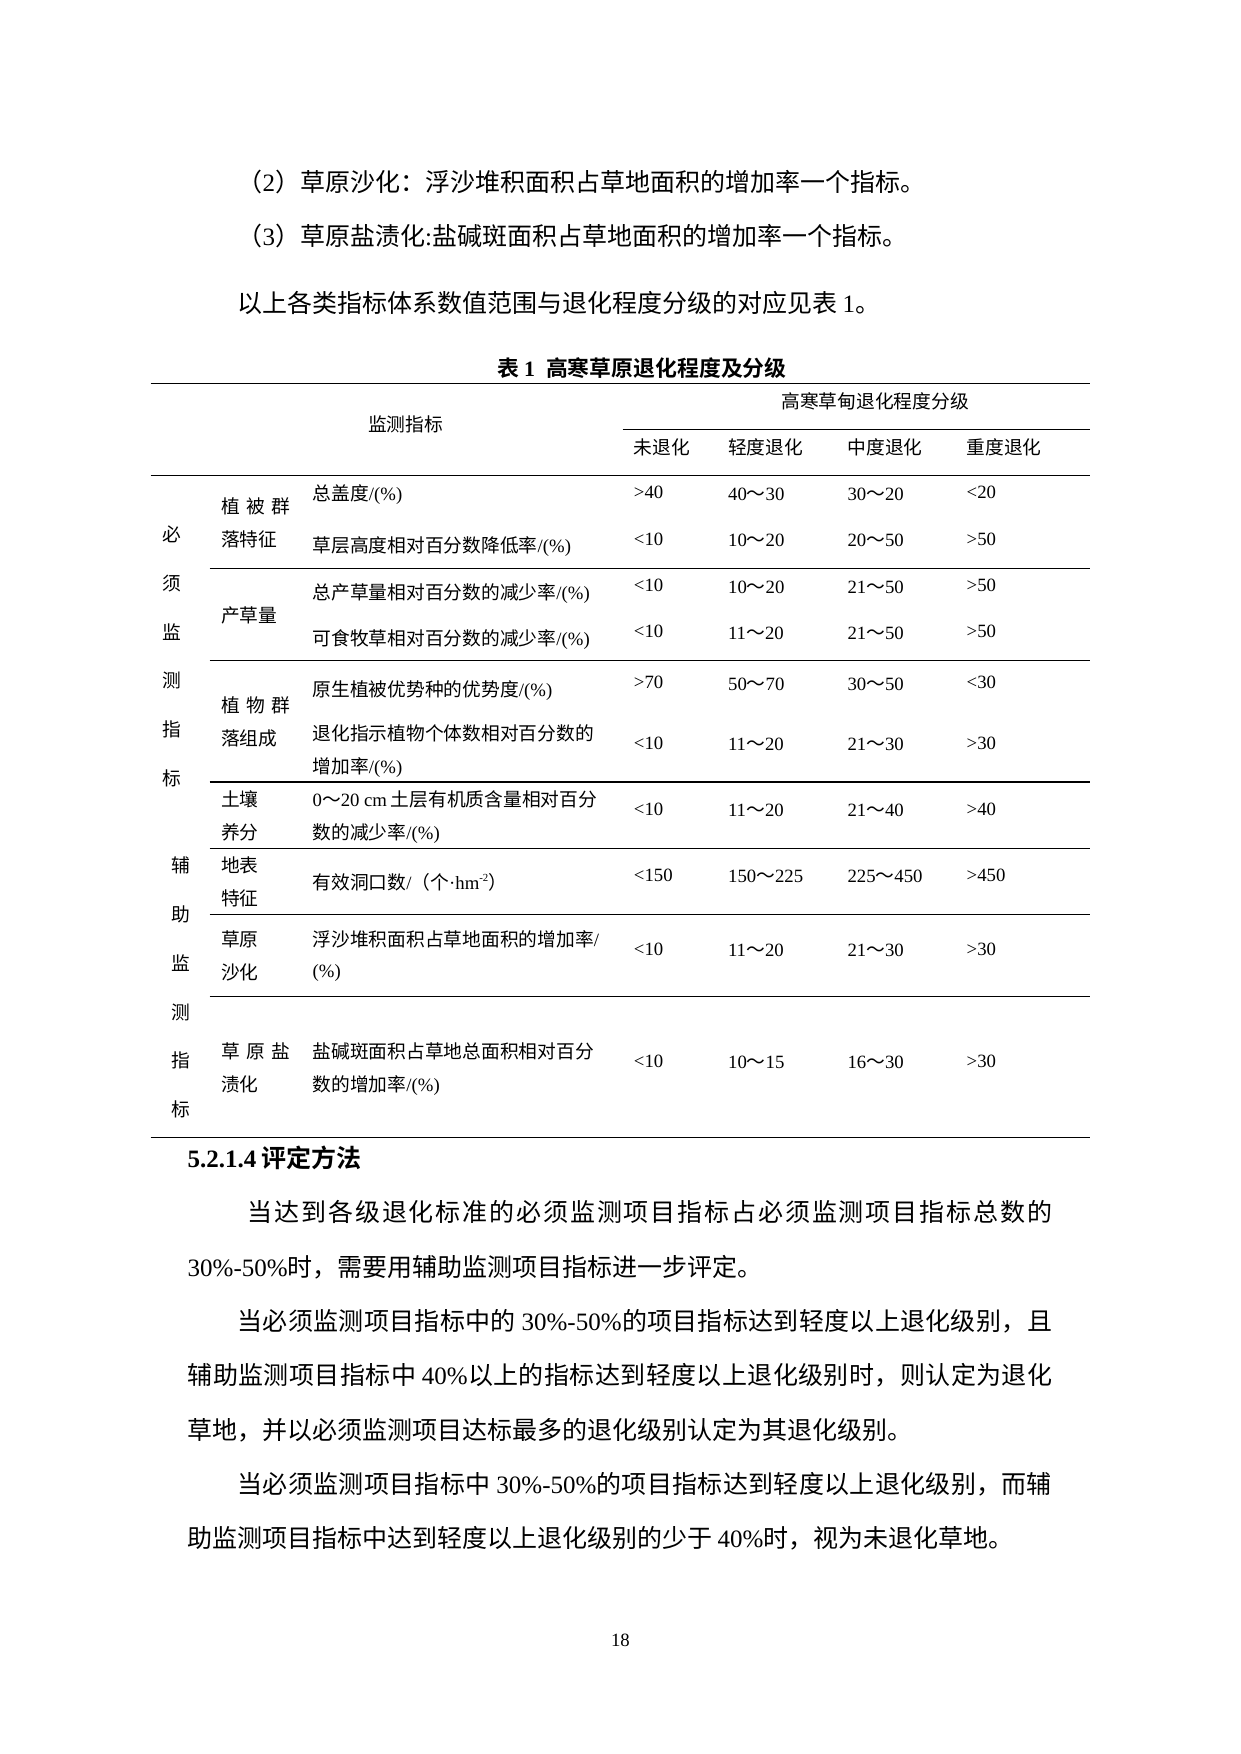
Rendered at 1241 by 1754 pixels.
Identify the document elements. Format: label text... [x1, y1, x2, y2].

table_cell <30 [955, 661, 1090, 715]
table_cell 11～20 [717, 614, 836, 660]
table_cell <20 [955, 476, 1090, 521]
text 当必须监测项目指标中30%-50%的项目指标达到轻度以上退化级别，而辅助监测项目指标中达到轻度以上退化级别的少于40%时，视为未退化草地。 [187, 1464, 1053, 1555]
text 表1 高寒草原退化程度及分级 [187, 350, 1053, 383]
table_cell 21～50 [836, 569, 955, 614]
table_cell 重度退化 [955, 430, 1090, 475]
table_cell <10 [623, 997, 717, 1137]
table_cell 16～30 [836, 997, 955, 1137]
text （3）草原盐渍化:盐碱斑面积占草地面积的增加率一个指标。 [187, 216, 1053, 253]
table_cell 未退化 [623, 430, 717, 475]
table_cell <150 [623, 849, 717, 913]
table_cell 草原 沙化 [210, 915, 301, 996]
table_cell >70 [623, 661, 717, 715]
table_cell <10 [623, 614, 717, 660]
table_cell <10 [623, 783, 717, 847]
table_cell <10 [623, 521, 717, 568]
table_cell 总盖度/(%) [301, 476, 622, 521]
table_cell <10 [623, 569, 717, 614]
table_cell >50 [955, 521, 1090, 568]
text 以上各类指标体系数值范围与退化程度分级的对应见表1。 [187, 283, 1053, 319]
text （2）草原沙化：浮沙堆积面积占草地面积的增加率一个指标。 [187, 162, 1053, 198]
text 5.2.1.4评定方法 [187, 1138, 1053, 1174]
table_cell 有效洞口数/（个·hm-2） [301, 849, 622, 913]
table_cell 50～70 [717, 661, 836, 715]
table_cell 21～30 [836, 715, 955, 781]
table_cell >50 [955, 569, 1090, 614]
table_cell 150～225 [717, 849, 836, 913]
table_cell 21～40 [836, 783, 955, 847]
table_cell <10 [623, 715, 717, 781]
table_cell 中度退化 [836, 430, 955, 475]
table_cell 20～50 [836, 521, 955, 568]
text 当达到各级退化标准的必须监测项目指标占必须监测项目指标总数的30%-50%时，需要用辅助监测项目指标进一步评定。 [187, 1193, 1053, 1283]
table_cell 退化指示植物个体数相对百分数的增加率/(%) [301, 715, 622, 781]
table_cell 21～50 [836, 614, 955, 660]
table_cell 必须监测指标 [151, 476, 209, 847]
table_cell 植物群落组成 [210, 661, 301, 781]
table_cell >40 [623, 476, 717, 521]
table_cell 辅助监测指标 [151, 848, 209, 1137]
table_cell 土壤 养分 [210, 783, 301, 847]
table_cell 10～20 [717, 521, 836, 568]
table_cell 草层高度相对百分数降低率/(%) [301, 521, 622, 568]
table_cell 30～50 [836, 661, 955, 715]
table_cell 40～30 [717, 476, 836, 521]
table_cell >40 [955, 783, 1090, 847]
table_cell 10～20 [717, 569, 836, 614]
table_cell 225～450 [836, 849, 955, 913]
table_cell 总产草量相对百分数的减少率/(%) [301, 569, 622, 614]
table_cell 30～20 [836, 476, 955, 521]
table_cell 地表 特征 [210, 849, 301, 913]
table_cell 11～20 [717, 915, 836, 996]
table_cell 植被群落特征 [210, 476, 301, 568]
table_cell >30 [955, 915, 1090, 996]
table_header 监测指标 [151, 384, 622, 475]
text 当必须监测项目指标中的30%-50%的项目指标达到轻度以上退化级别，且辅助监测项目指标中40%以上的指标达到轻度以上退化级别时，则认定为退化草地，并以必须监测项目达标最多的退化级别认定为其退化级别。 [187, 1301, 1053, 1446]
table_cell 原生植被优势种的优势度/(%) [301, 661, 622, 715]
table_cell 11～20 [717, 783, 836, 847]
table_cell 21～30 [836, 915, 955, 996]
table_cell 0～20 cm土层有机质含量相对百分数的减少率/(%) [301, 783, 622, 847]
table_cell 产草量 [210, 569, 301, 660]
table_cell >30 [955, 715, 1090, 781]
table_cell 轻度退化 [717, 430, 836, 475]
table_cell 10～15 [717, 997, 836, 1137]
table_cell 草原盐渍化 [210, 997, 301, 1137]
table_cell >450 [955, 849, 1090, 913]
table_cell >50 [955, 614, 1090, 660]
table_cell 浮沙堆积面积占草地面积的增加率/(%) [301, 915, 622, 996]
table_cell <10 [623, 915, 717, 996]
table_cell 可食牧草相对百分数的减少率/(%) [301, 614, 622, 660]
table_cell 11～20 [717, 715, 836, 781]
table_header 高寒草甸退化程度分级 [623, 384, 1090, 429]
table_cell >30 [955, 997, 1090, 1137]
table_cell 盐碱斑面积占草地总面积相对百分数的增加率/(%) [301, 997, 622, 1137]
